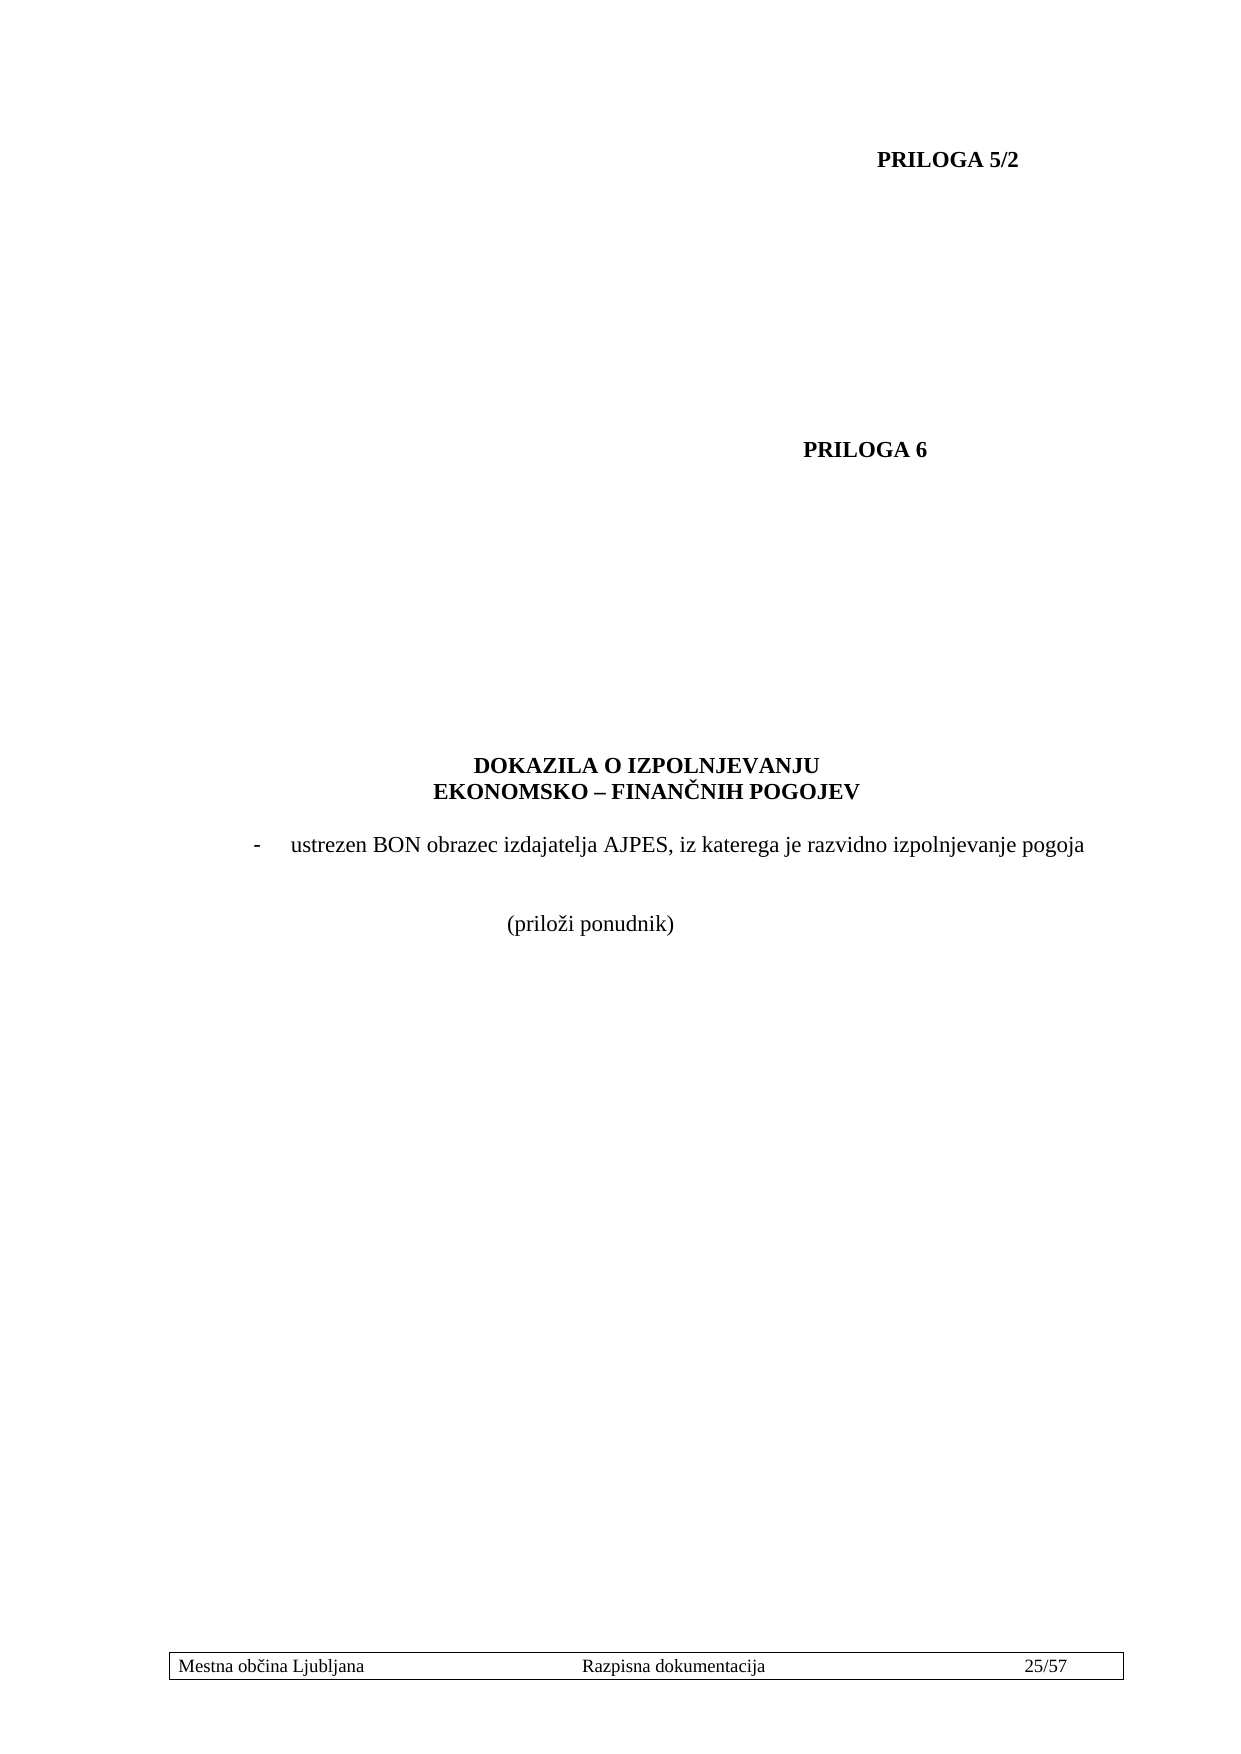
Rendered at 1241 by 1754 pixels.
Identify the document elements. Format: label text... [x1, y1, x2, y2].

list ustrezen BON obrazec izdajatelja AJPES, iz katerega je razvidno izpolnjevanje pogoja [253, 831, 1115, 857]
text (priloži ponudnik) [66, 910, 1115, 937]
text PRILOGA 6 [768, 436, 1115, 462]
text EKONOMSKO – FINANČNIH POGOJEV [178, 778, 1115, 805]
text DOKAZILA O IZPOLNJEVANJU [178, 752, 1115, 778]
text PRILOGA 5/2 [842, 146, 1115, 172]
